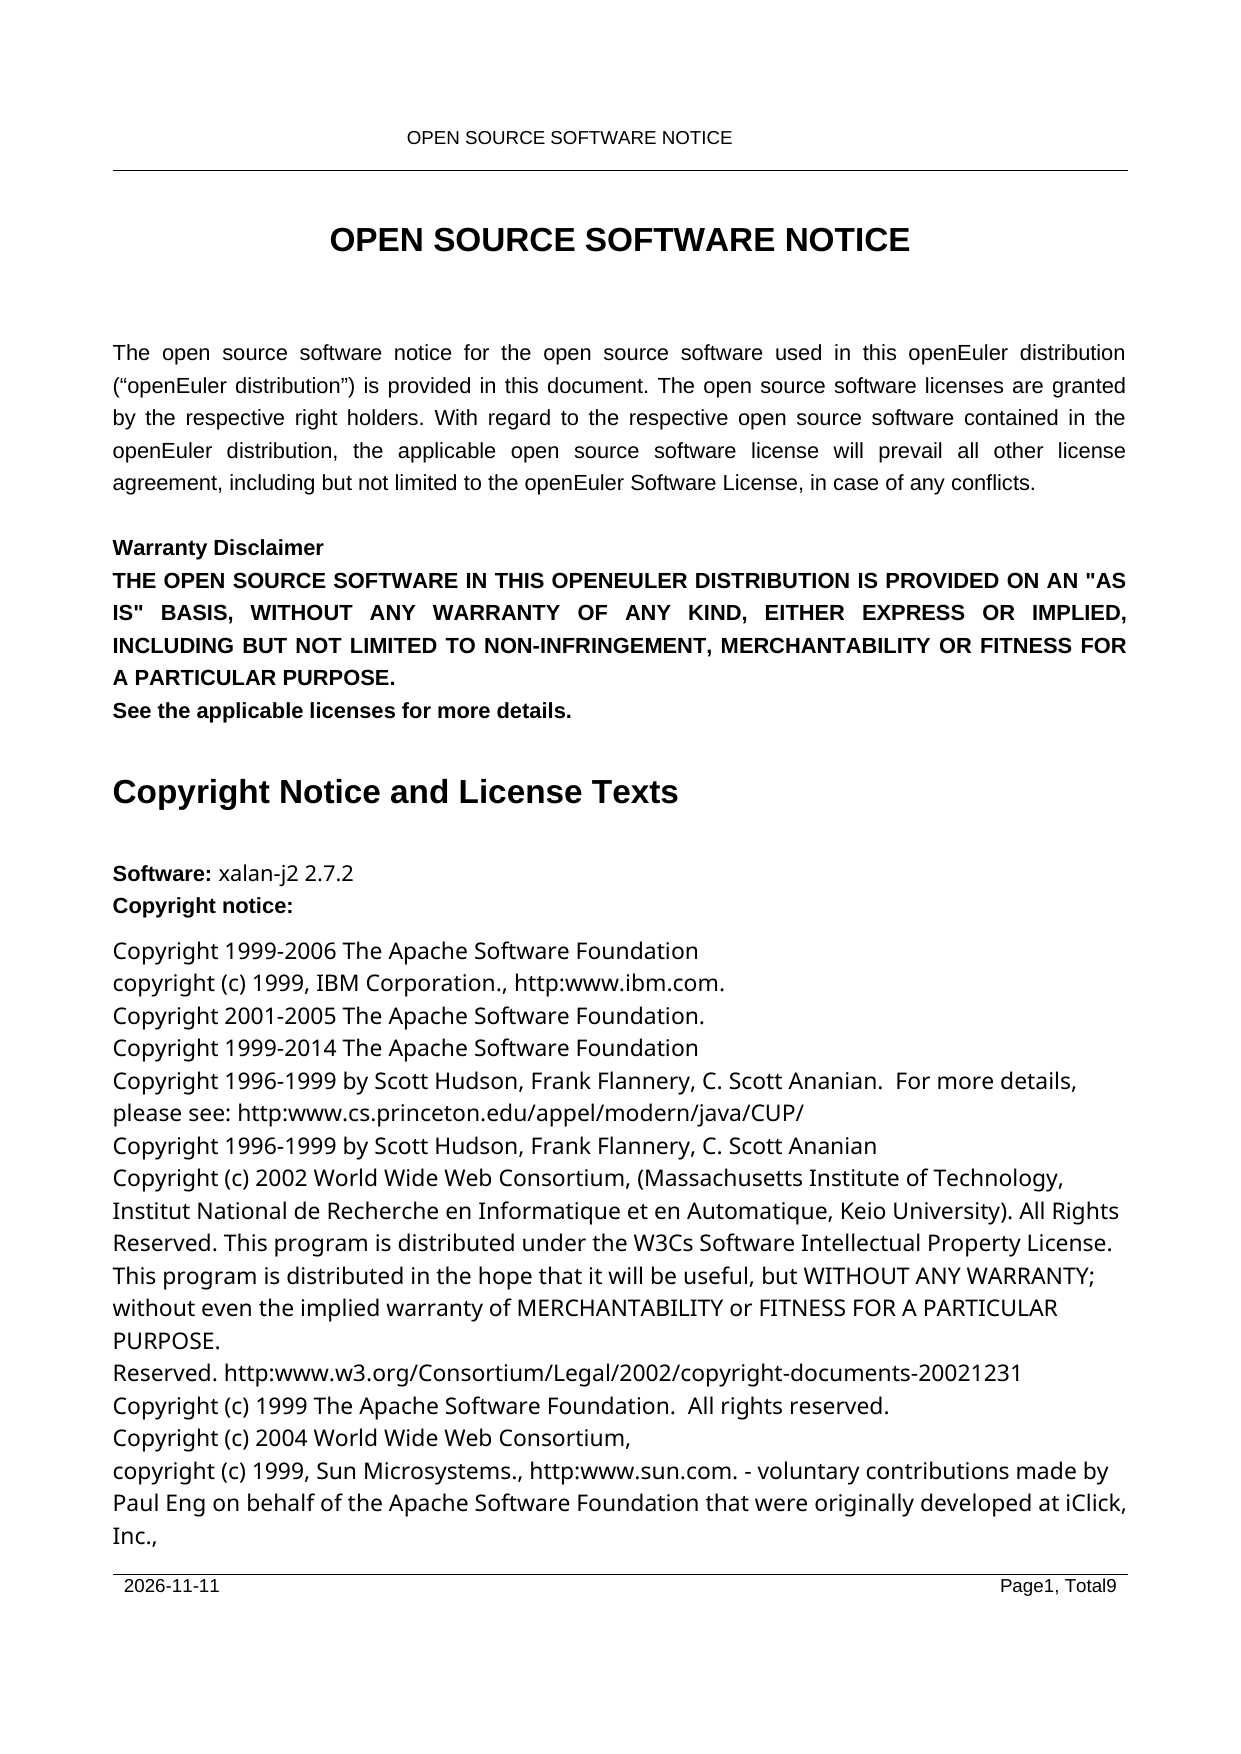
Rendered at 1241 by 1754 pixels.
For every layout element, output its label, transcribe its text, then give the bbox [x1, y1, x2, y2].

text THE OPEN SOURCE SOFTWARE IN THIS OPENEULER DISTRIBUTION IS PROVIDED ON AN "AS IS" BASIS, WITHOUT ANY WARRANTY OF ANY KIND, EITHER EXPRESS OR IMPLIED, INCLUDING BUT NOT LIMITED TO NON-INFRINGEMENT, MERCHANTABILITY OR FITNESS FOR A PARTICULAR PURPOSE. See the applicable licenses for more details. [112, 564, 1128, 726]
title Software: xalan-j2 2.7.2 [112, 856, 1128, 889]
text Copyright notice: [112, 889, 1128, 921]
text The open source software notice for the open source software used in this openEuler distribution (“openEuler distribution”) is provided in this document. The open source software licenses are granted by the respective right holders. With regard to the respective open source software contained in the openEuler distribution, the applicable open source software license will prevail all other license agreement, including but not limited to the openEuler Software License, in case of any conflicts. [112, 336, 1128, 499]
text Warranty Disclaimer [112, 531, 1128, 564]
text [112, 934, 1128, 1551]
text OPEN SOURCE SOFTWARE NOTICE [112, 206, 1128, 271]
text Copyright Notice and License Texts [112, 759, 1128, 824]
